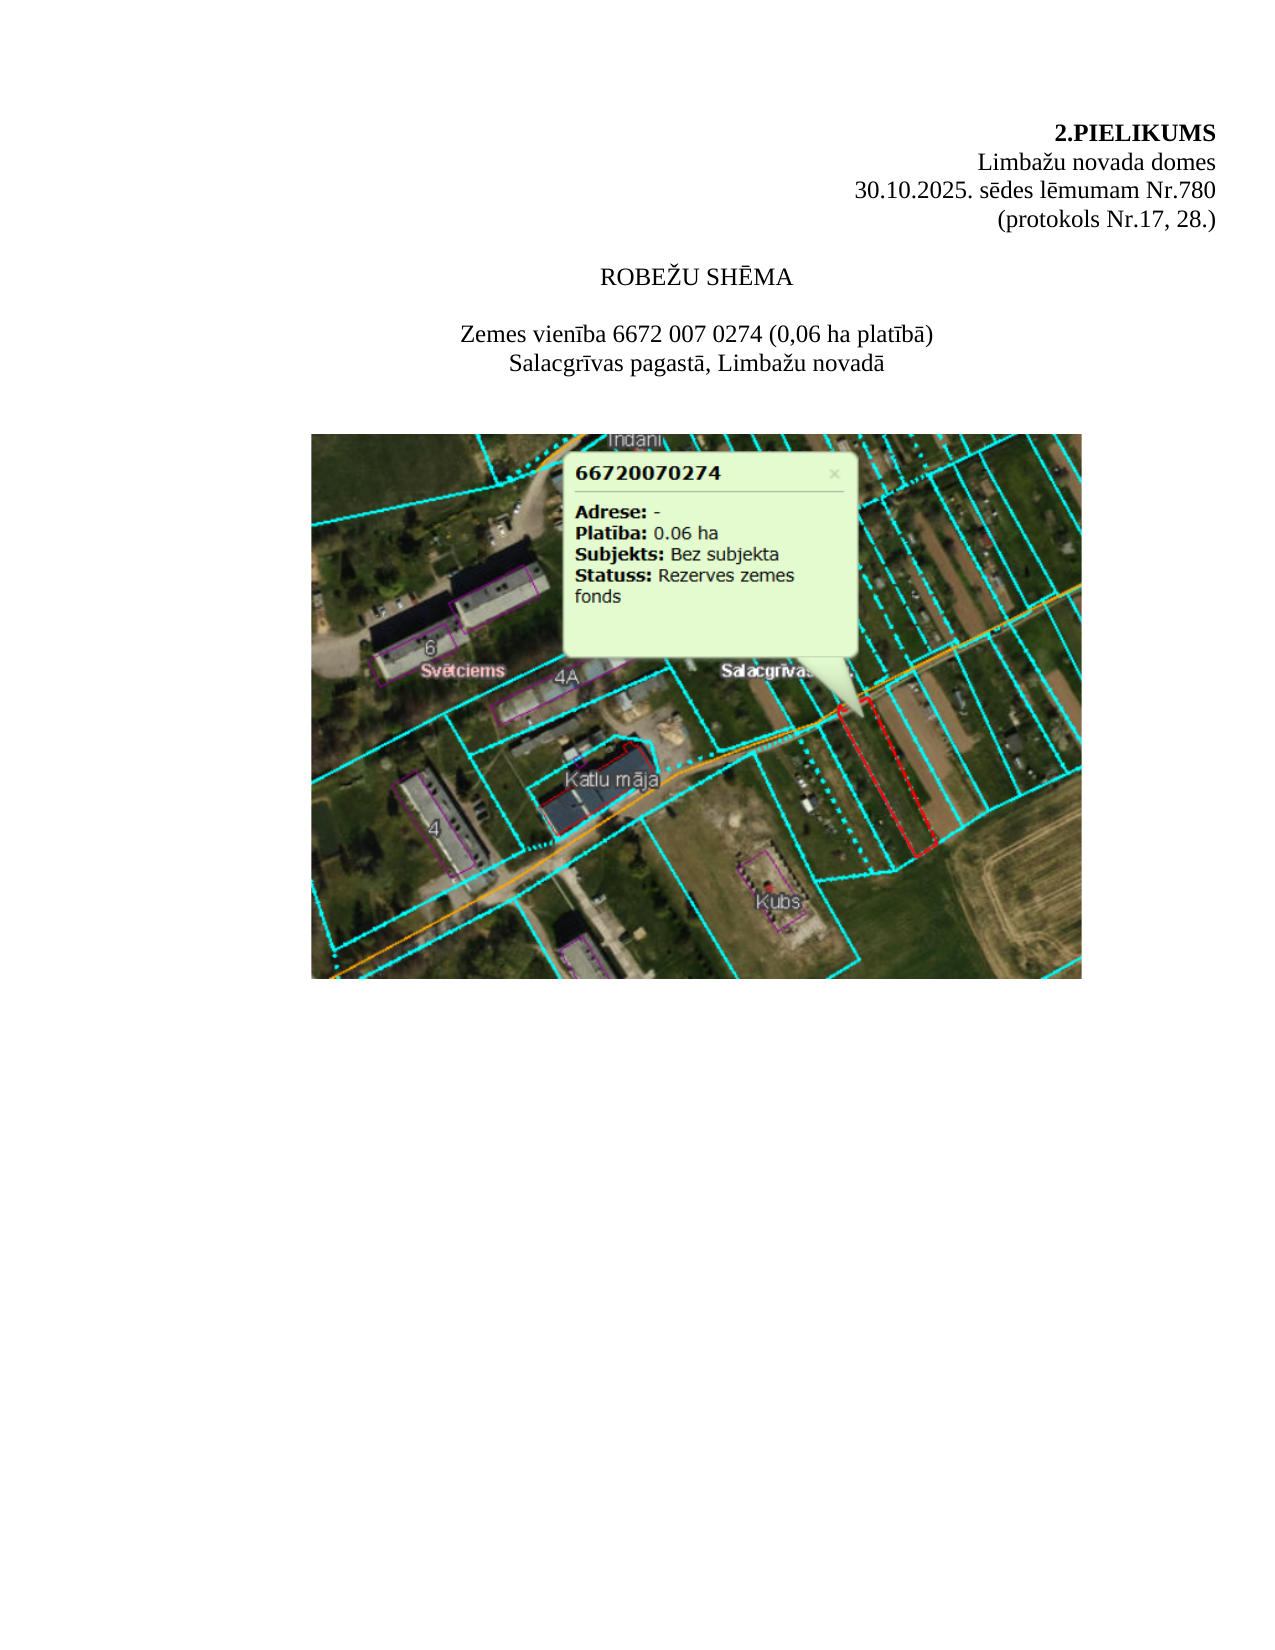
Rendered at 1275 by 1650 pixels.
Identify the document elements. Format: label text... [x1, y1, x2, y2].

text Salacgrīvas pagastā, Limbažu novadā [177, 348, 1216, 377]
text (protokols Nr.17, 28.) [177, 204, 1216, 233]
picture [311, 434, 1082, 979]
text Limbažu novada domes [177, 147, 1216, 176]
text ROBEŽU SHĒMA [177, 262, 1216, 291]
text 2.PIELIKUMS [177, 118, 1216, 147]
text Zemes vienība 6672 007 0274 (0,06 ha platībā) [177, 319, 1216, 348]
text 30.10.2025. sēdes lēmumam Nr.780 [177, 176, 1216, 204]
